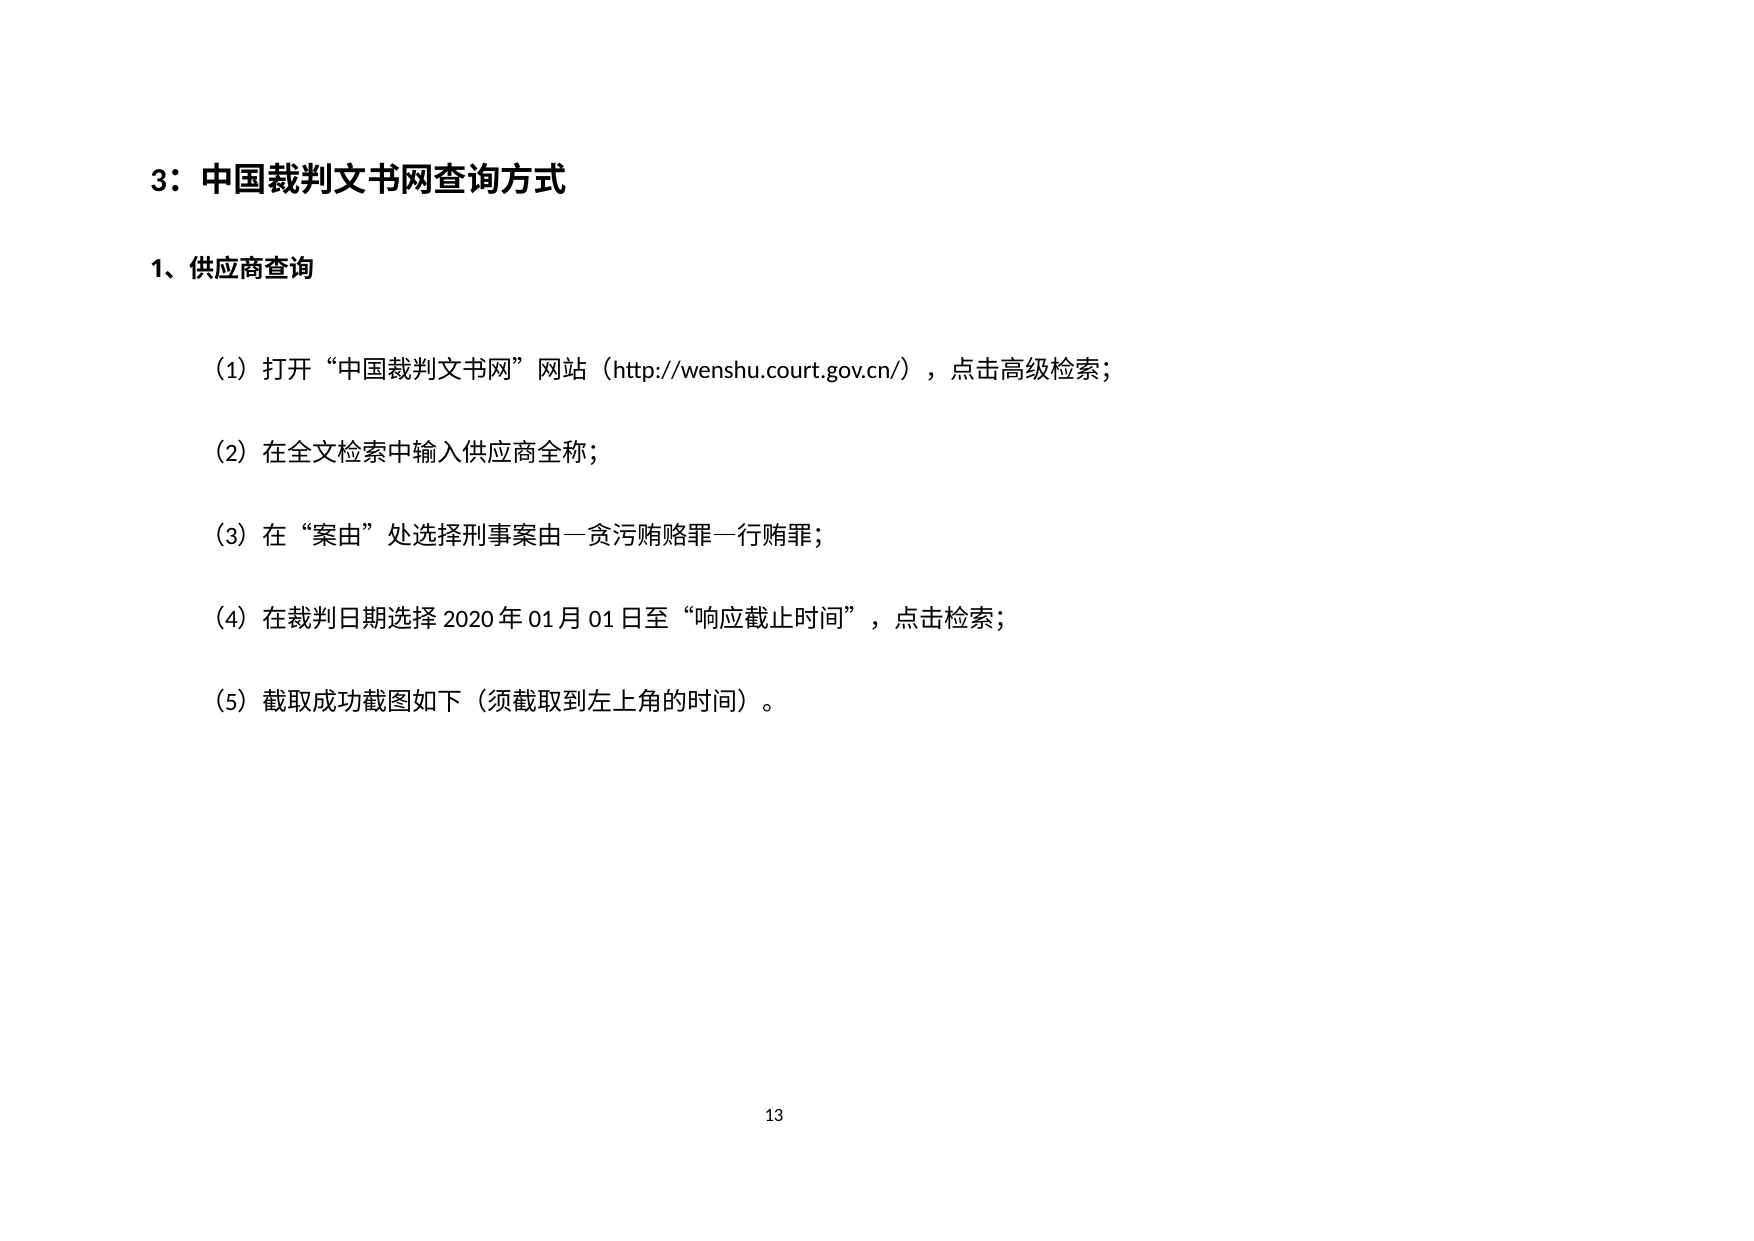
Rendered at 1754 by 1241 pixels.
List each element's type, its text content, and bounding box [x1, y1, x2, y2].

text （2）在全文检索中输入供应商全称； [150, 418, 1604, 483]
text （1）打开“中国裁判文书网”网站（http://wenshu.court.gov.cn/），点击高级检索； [150, 335, 1604, 400]
text 1、供应商查询 [150, 234, 1604, 299]
text 3：中国裁判文书网查询方式 [150, 145, 1726, 210]
text （4）在裁判日期选择2020年01月01日至“响应截止时间”，点击检索； [150, 584, 1604, 649]
text （3）在“案由”处选择刑事案由—贪污贿赂罪—行贿罪； [150, 501, 1604, 566]
text （5）截取成功截图如下（须截取到左上角的时间）。 [150, 667, 1604, 732]
